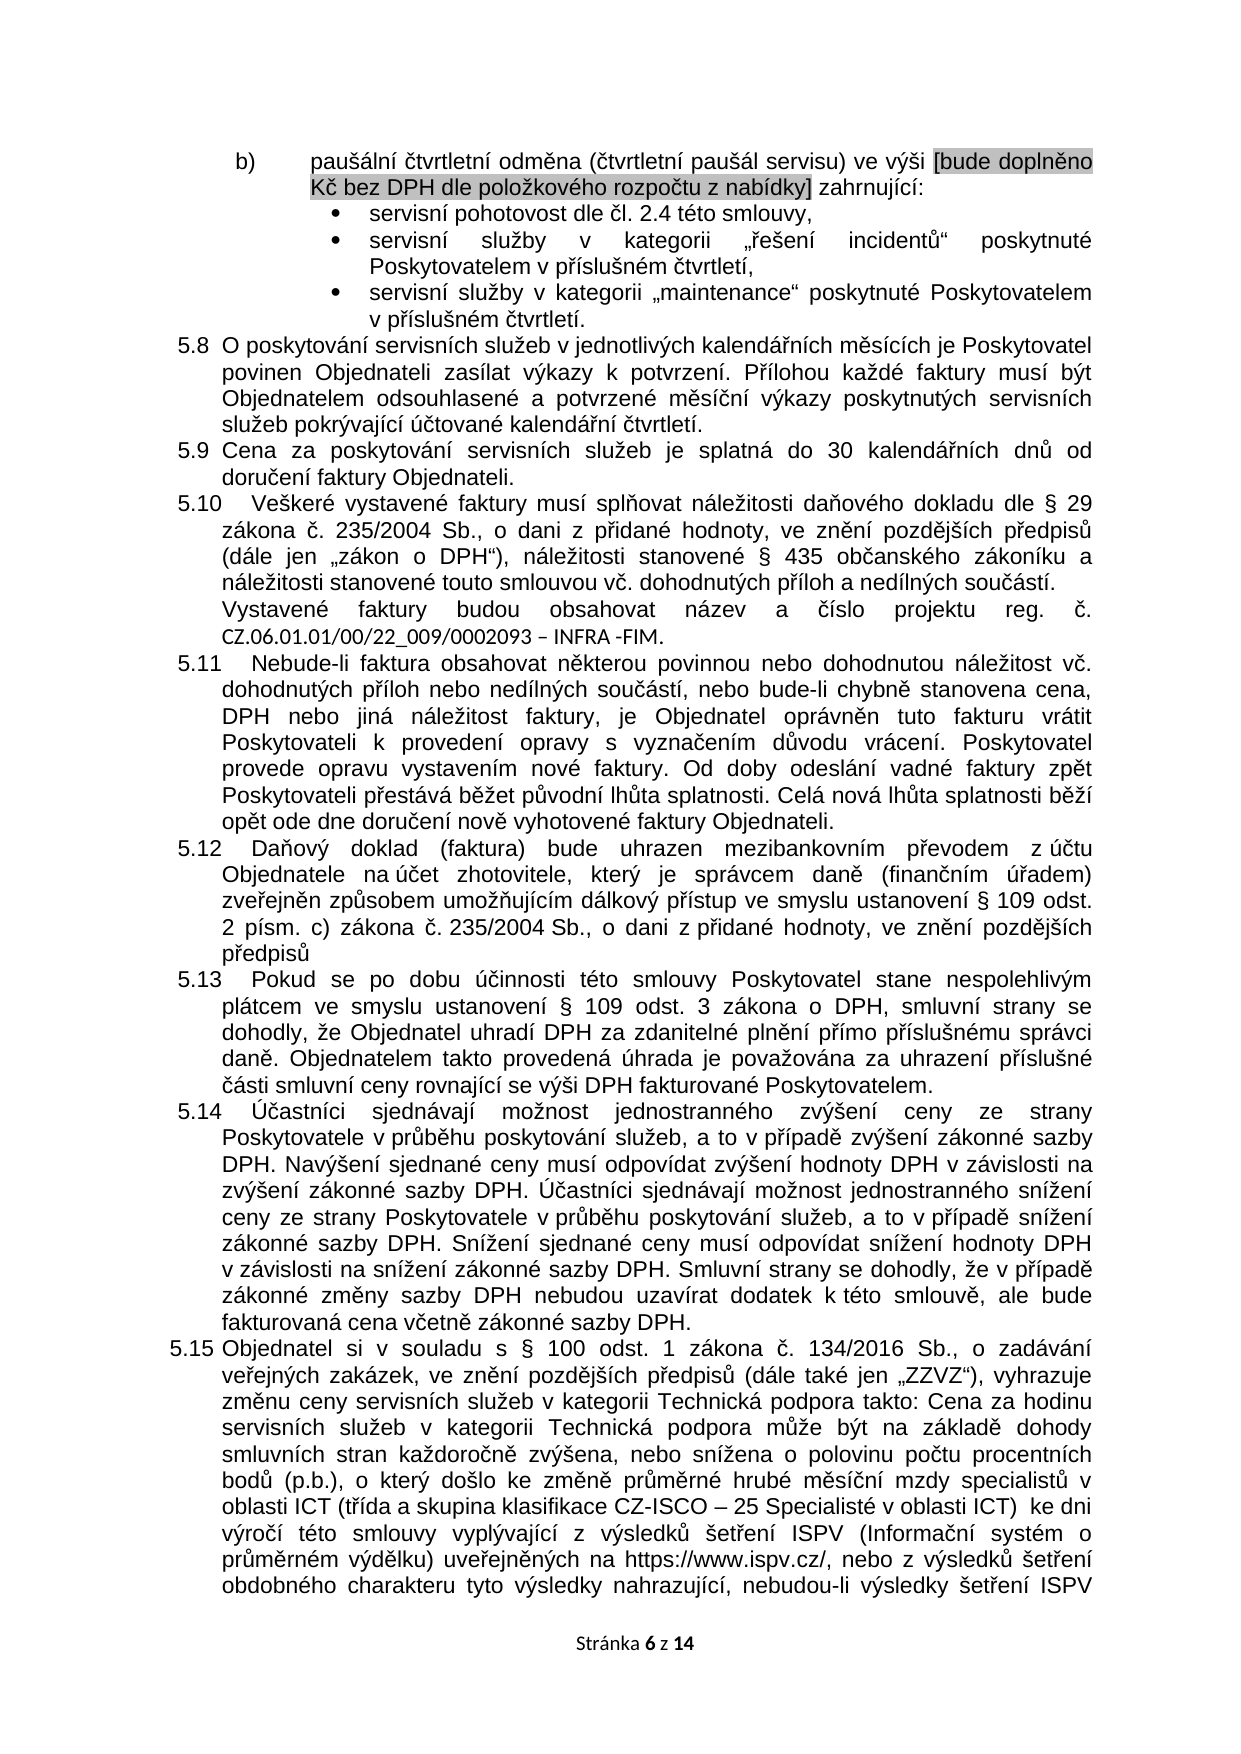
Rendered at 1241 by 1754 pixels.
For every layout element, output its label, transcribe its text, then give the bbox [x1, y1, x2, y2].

list servisní služby v kategorii „maintenance“ poskytnuté Poskytovatelem v příslušném čtvrtletí. [332, 279, 1093, 332]
list Pokud se po dobu účinnosti této smlouvy Poskytovatel stane nespolehlivým plátcem ve smyslu ustanovení § 109 odst. 3 zákona o DPH, smluvní strany se dohodly, že Objednatel uhradí DPH za zdanitelné plnění přímo příslušnému správci daně. Objednatelem takto provedená úhrada je považována za uhrazení příslušné části smluvní ceny rovnající se výši DPH fakturované Poskytovatelem. [177, 966, 1093, 1098]
list O poskytování servisních služeb v jednotlivých kalendářních měsících je Poskytovatel povinen Objednateli zasílat výkazy k potvrzení. Přílohou každé faktury musí být Objednatelem odsouhlasené a potvrzené měsíční výkazy poskytnutých servisních služeb pokrývající účtované kalendářní čtvrtletí. [177, 332, 1093, 437]
list Cena za poskytování servisních služeb je splatná do 30 kalendářních dnů od doručení faktury Objednateli. [177, 437, 1093, 490]
list servisní pohotovost dle čl. 2.4 této smlouvy, [332, 200, 1093, 227]
list Daňový doklad (faktura) bude uhrazen mezibankovním převodem z účtu Objednatele na účet zhotovitele, který je správcem daně (finančním úřadem) zveřejněn způsobem umožňujícím dálkový přístup ve smyslu ustanovení § 109 odst. 2 písm. c) zákona č. 235/2004 Sb., o dani z přidané hodnoty, ve znění pozdějších předpisů [177, 834, 1093, 966]
list Nebude-li faktura obsahovat některou povinnou nebo dohodnutou náležitost vč. dohodnutých příloh nebo nedílných součástí, nebo bude-li chybně stanovena cena, DPH nebo jiná náležitost faktury, je Objednatel oprávněn tuto fakturu vrátit Poskytovateli k provedení opravy s vyznačením důvodu vrácení. Poskytovatel provede opravu vystavením nové faktury. Od doby odeslání vadné faktury zpět Poskytovateli přestává běžet původní lhůta splatnosti. Celá nová lhůta splatnosti běží opět ode dne doručení nově vyhotovené faktury Objednateli. [177, 650, 1093, 834]
list Veškeré vystavené faktury musí splňovat náležitosti daňového dokladu dle § 29 zákona č. 235/2004 Sb., o dani z přidané hodnoty, ve znění pozdějších předpisů (dále jen „zákon o DPH“), náležitosti stanovené § 435 občanského zákoníku a náležitosti stanovené touto smlouvou vč. dohodnutých příloh a nedílných součástí. [177, 490, 1093, 596]
text Vystavené faktury budou obsahovat název a číslo projektu reg. č. [222, 596, 1093, 650]
list paušální čtvrtletní odměna (čtvrtletní paušál servisu) ve výši [bude doplněno Kč bez DPH dle položkového rozpočtu z nabídky] zahrnující: [235, 148, 1093, 200]
list servisní služby v kategorii „řešení incidentů“ poskytnuté Poskytovatelem v příslušném čtvrtletí, [332, 227, 1093, 279]
list Účastníci sjednávají možnost jednostranného zvýšení ceny ze strany Poskytovatele v průběhu poskytování služeb, a to v případě zvýšení zákonné sazby DPH. Navýšení sjednané ceny musí odpovídat zvýšení hodnoty DPH v závislosti na zvýšení zákonné sazby DPH. Účastníci sjednávají možnost jednostranného snížení ceny ze strany Poskytovatele v průběhu poskytování služeb, a to v případě snížení zákonné sazby DPH. Snížení sjednané ceny musí odpovídat snížení hodnoty DPH v závislosti na snížení zákonné sazby DPH. Smluvní strany se dohodly, že v případě zákonné změny sazby DPH nebudou uzavírat dodatek k této smlouvě, ale bude fakturovaná cena včetně zákonné sazby DPH. [177, 1098, 1093, 1335]
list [169, 1335, 1093, 1599]
